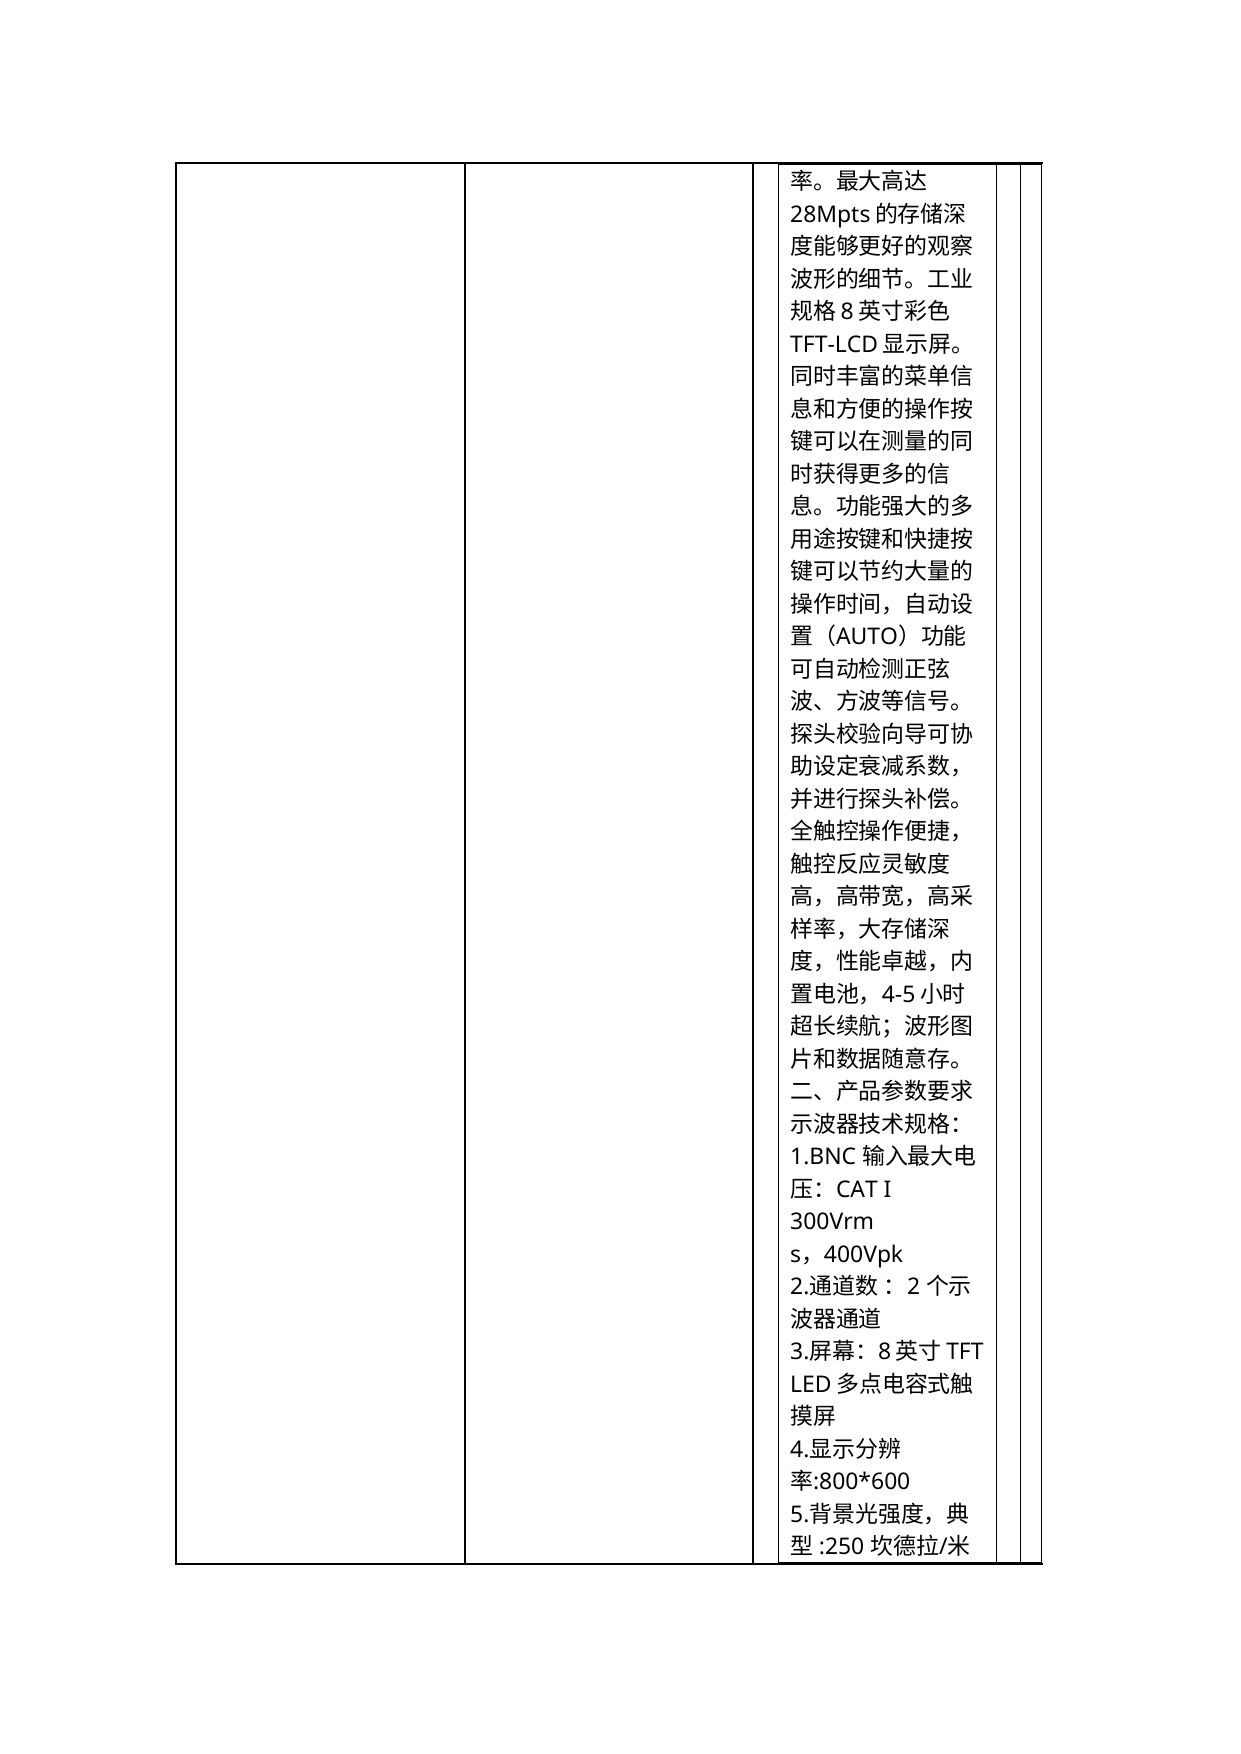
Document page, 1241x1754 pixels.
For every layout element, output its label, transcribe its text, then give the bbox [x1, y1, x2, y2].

table_cell [1021, 165, 1041, 1562]
table_cell [754, 164, 778, 1563]
table_cell [997, 165, 1020, 1562]
table_cell [466, 164, 752, 1563]
table_cell 1 [177, 164, 464, 1563]
